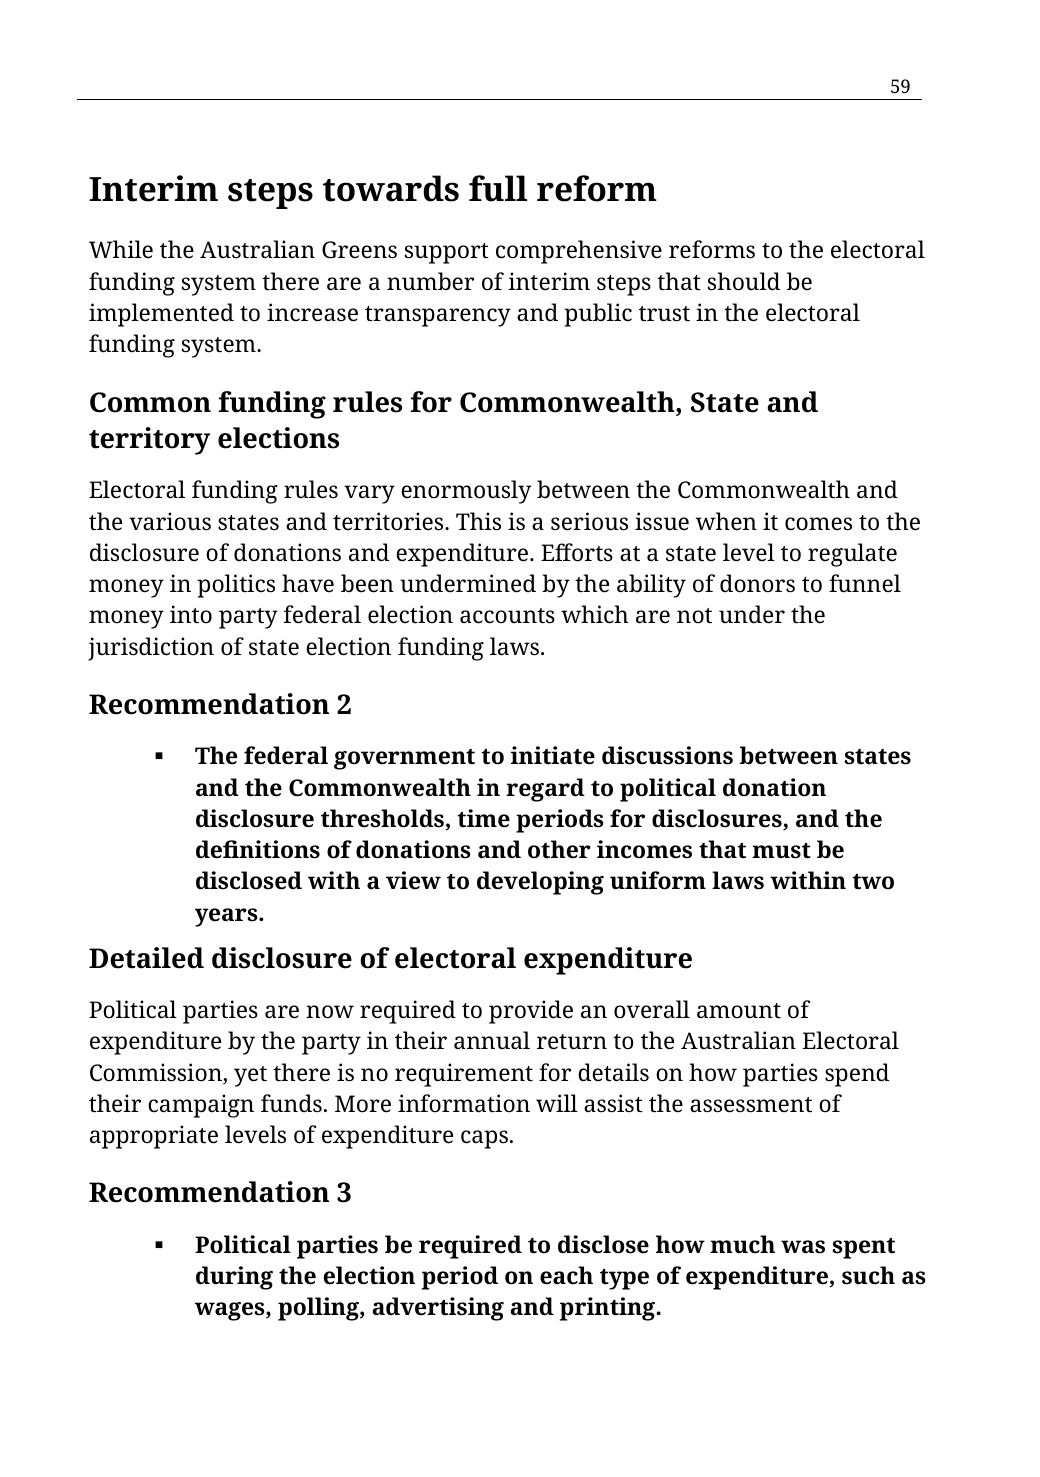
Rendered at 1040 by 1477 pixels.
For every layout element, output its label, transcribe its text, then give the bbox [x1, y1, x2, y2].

text While the Australian Greens support comprehensive reforms to the electoral funding system there are a number of interim steps that should be implemented to increase transparency and public trust in the electoral funding system. [88, 234, 933, 359]
subtitle Recommendation 2 [88, 686, 933, 722]
text Political parties be required to disclose how much was spent during the election period on each type of expenditure, such as wages, polling, advertising and printing. [153, 1228, 933, 1322]
subtitle Detailed disclosure of electoral expenditure [88, 939, 933, 976]
text The federal government to initiate discussions between states and the Commonwealth in regard to political donation disclosure thresholds, time periods for disclosures, and the definitions of donations and other incomes that must be disclosed with a view to developing uniform laws within two years. [153, 740, 933, 928]
text Political parties are now required to provide an overall amount of expenditure by the party in their annual return to the Australian Electoral Commission, yet there is no requirement for details on how parties spend their campaign funds. More information will assist the assessment of appropriate levels of expenditure caps. [88, 994, 933, 1150]
subtitle Common funding rules for Commonwealth, State and territory elections [88, 383, 933, 457]
subtitle Interim steps towards full reform [88, 165, 933, 211]
subtitle Recommendation 3 [88, 1174, 933, 1211]
text Electoral funding rules vary enormously between the Commonwealth and the various states and territories. This is a serious issue when it comes to the disclosure of donations and expenditure. Efforts at a state level to regulate money in politics have been undermined by the ability of donors to funnel money into party federal election accounts which are not under the jurisdiction of state election funding laws. [88, 474, 933, 662]
